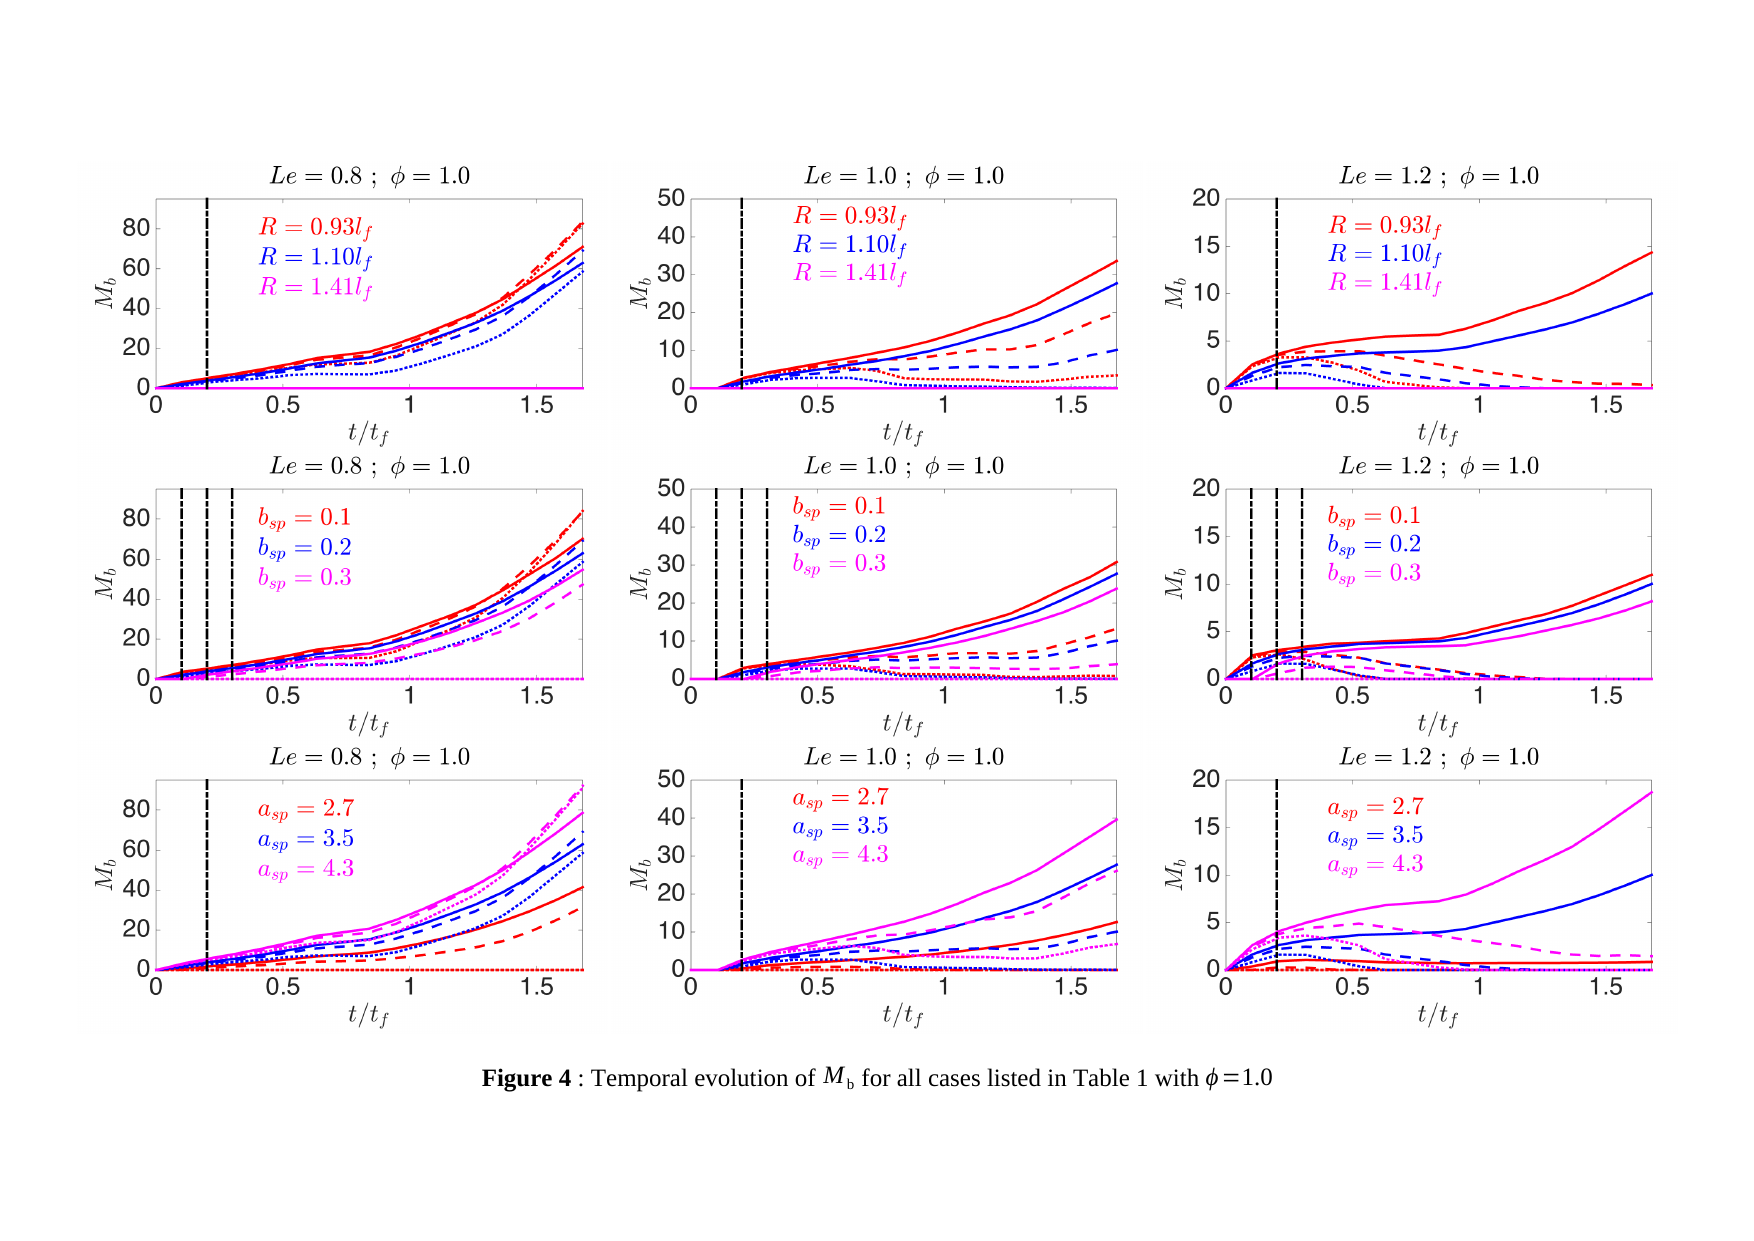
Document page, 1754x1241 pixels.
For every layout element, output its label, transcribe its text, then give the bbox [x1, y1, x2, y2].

picture [1146, 161, 1678, 1034]
picture [76, 161, 609, 1034]
picture [611, 161, 1143, 1034]
text Figure 4 : Temporal evolution of for all cases listed in Table 1 with [75, 1062, 1679, 1093]
